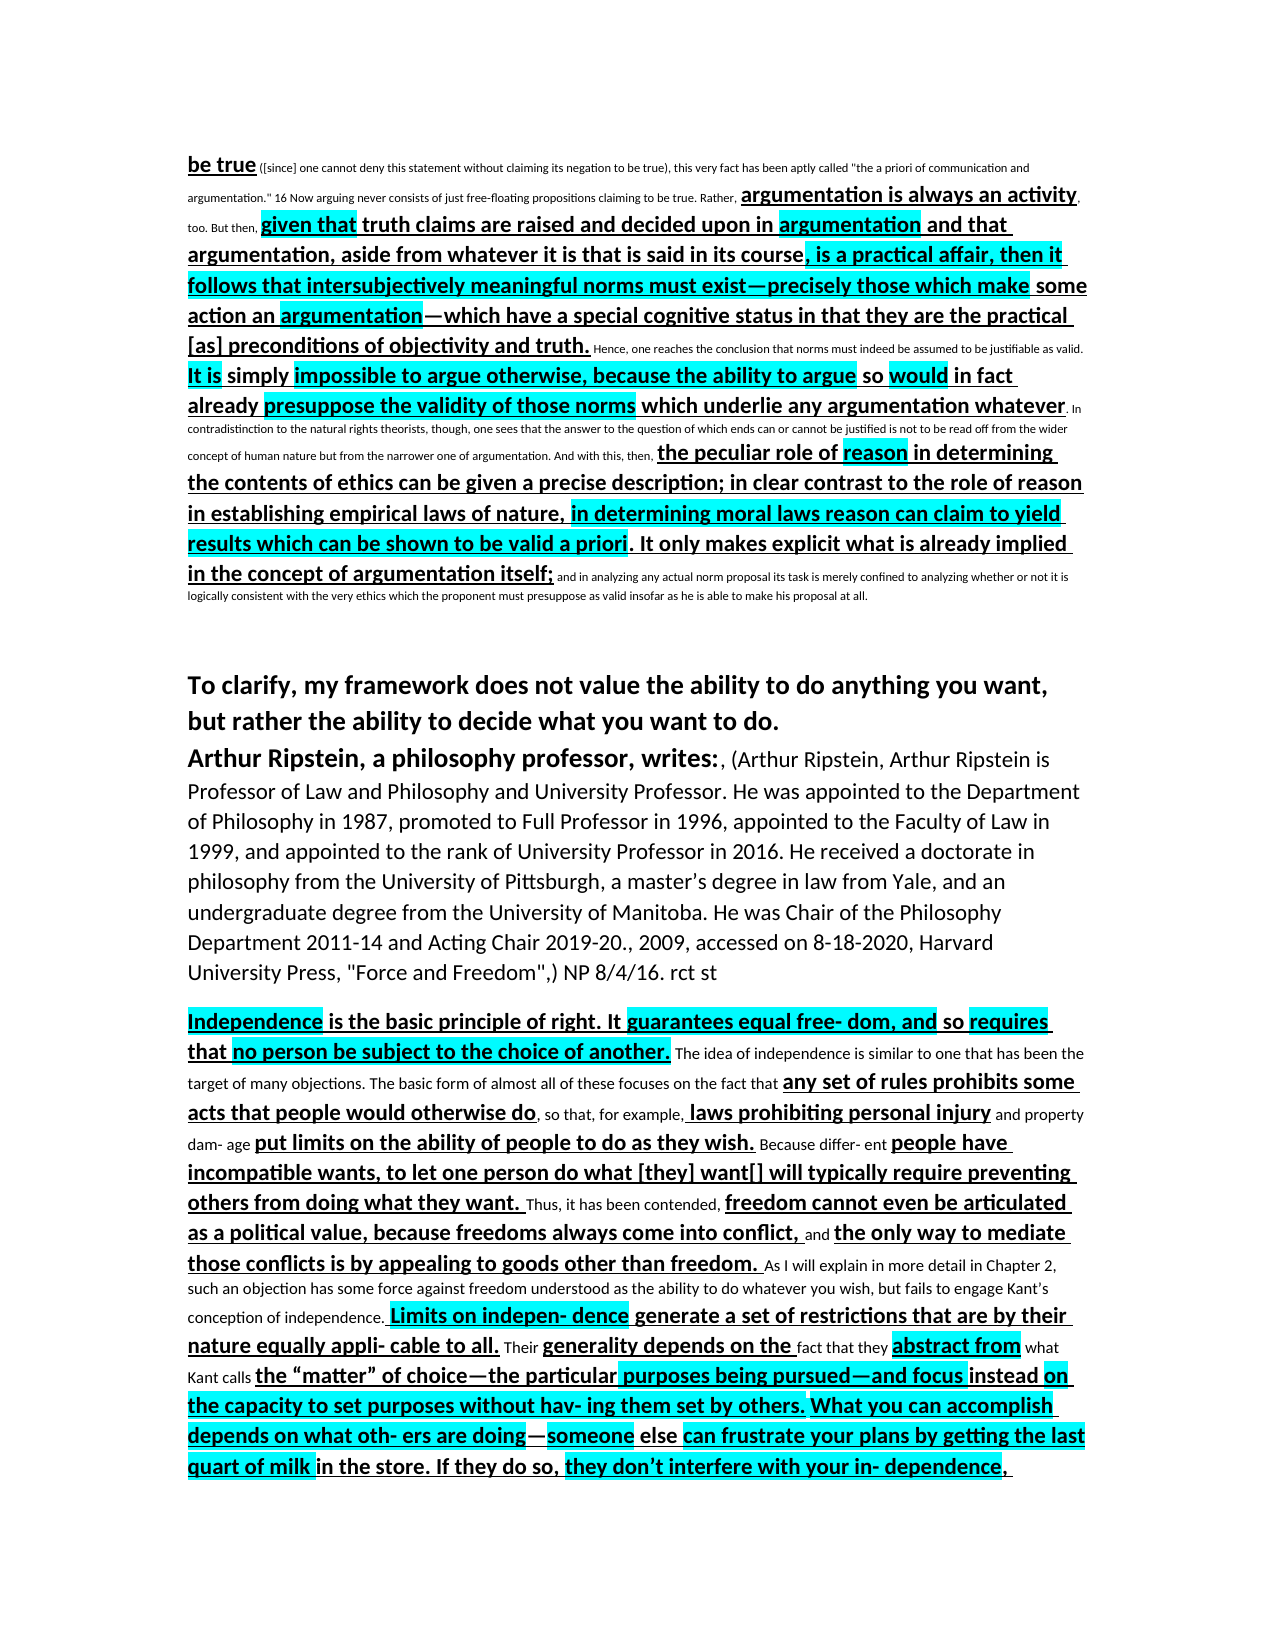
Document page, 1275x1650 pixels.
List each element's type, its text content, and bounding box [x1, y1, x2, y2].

subtitle To clarify, my framework does not value the ability to do anything you want, but rather the ability to decide what you want to do. [187, 668, 1087, 737]
text Arthur Ripstein, a philosophy professor, writes:, (Arthur Ripstein, Arthur Ripstein is Professor of Law and Philosophy and University Professor. He was appointed to the Department of Philosophy in 1987, promoted to Full Professor in 1996, appointed to the Faculty of Law in 1999, and appointed to the rank of University Professor in 2016. He received a doctorate in philosophy from the University of Pittsburgh, a master’s degree in law from Yale, and an undergraduate degree from the University of Manitoba. He was Chair of the Philosophy Department 2011-14 and Acting Chair 2019-20., 2009, accessed on 8-18-2020, Harvard University Press, "Force and Freedom",) NP 8/4/16. rct st [187, 742, 1087, 986]
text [187, 1007, 1087, 1480]
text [187, 150, 1087, 295]
